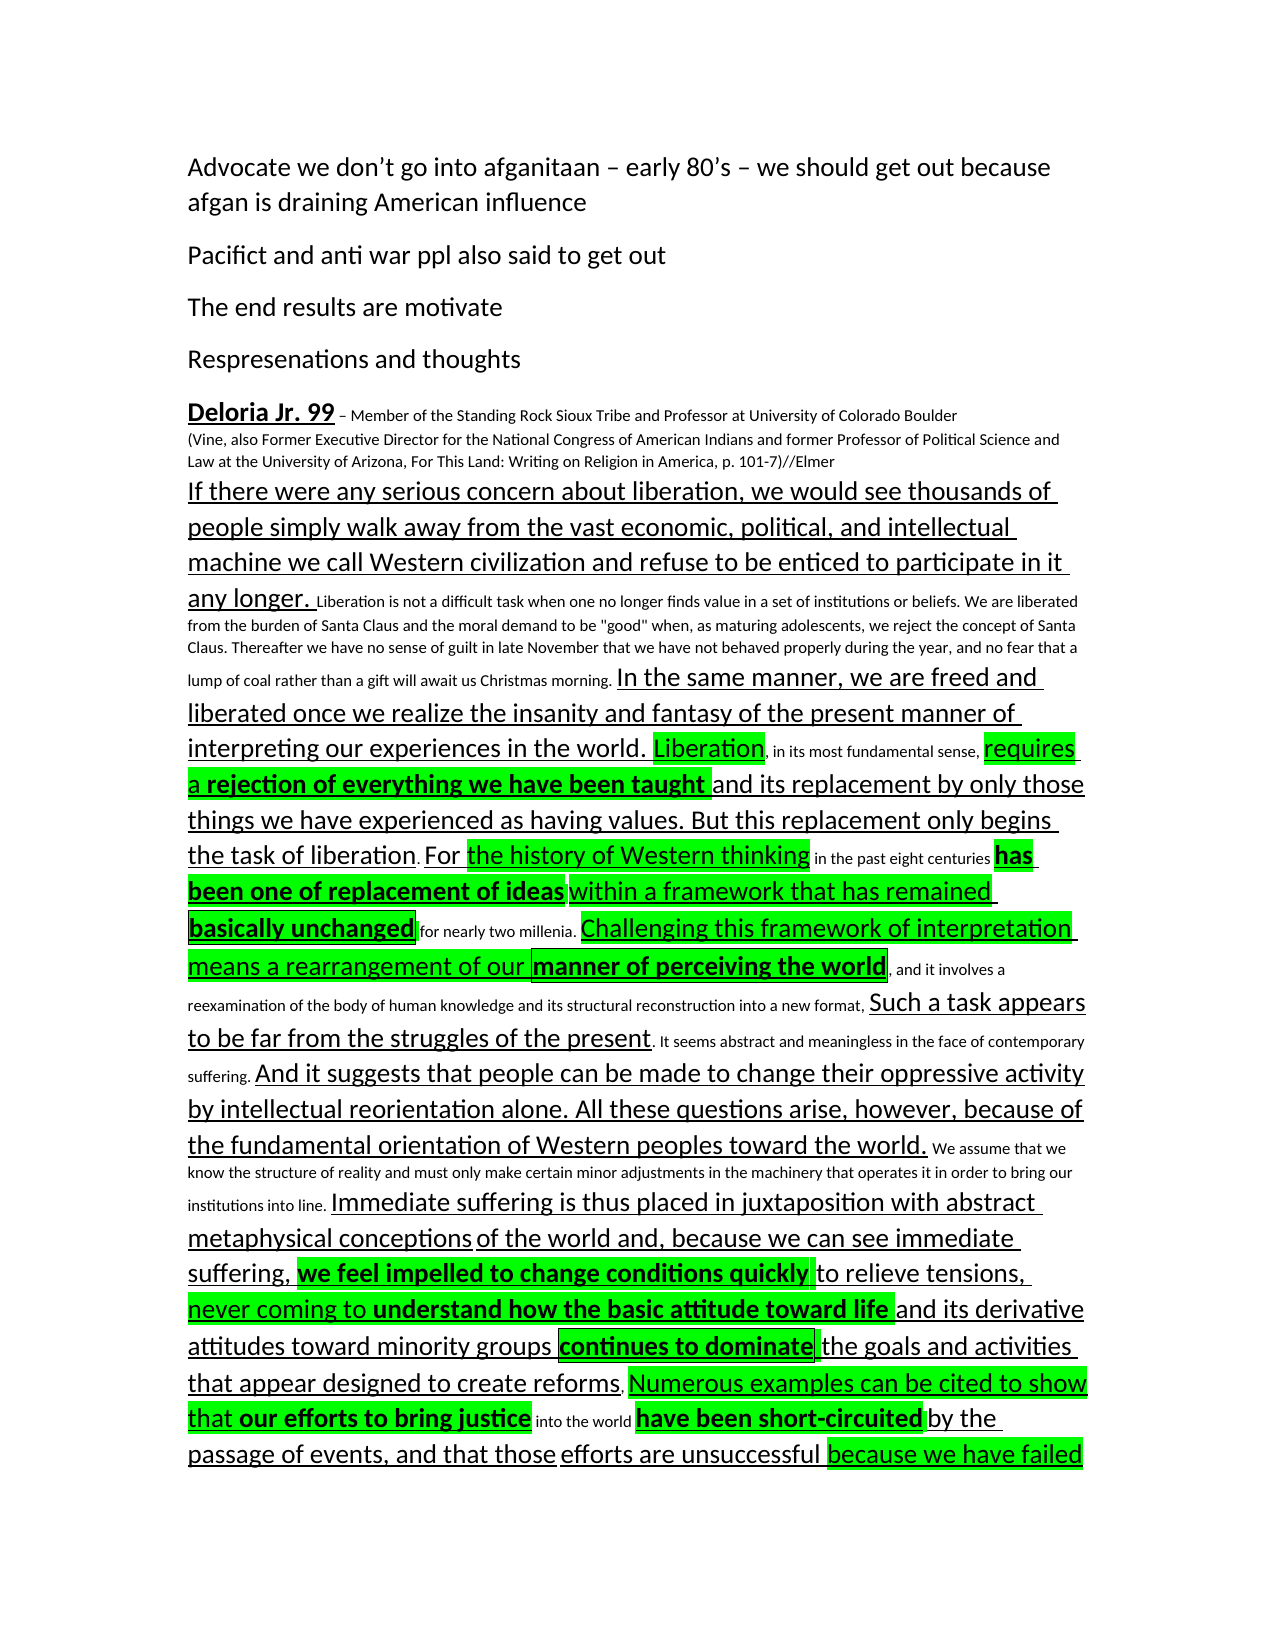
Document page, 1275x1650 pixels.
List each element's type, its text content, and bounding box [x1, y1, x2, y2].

text The end results are motivate [187, 290, 1087, 323]
text Advocate we don’t go into afganitaan – early 80’s – we should get out because afgan is draining American influence [187, 150, 1087, 219]
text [187, 395, 1087, 1470]
text Pacifict and anti war ppl also said to get out [187, 238, 1087, 271]
text Respresenations and thoughts [187, 342, 1087, 376]
